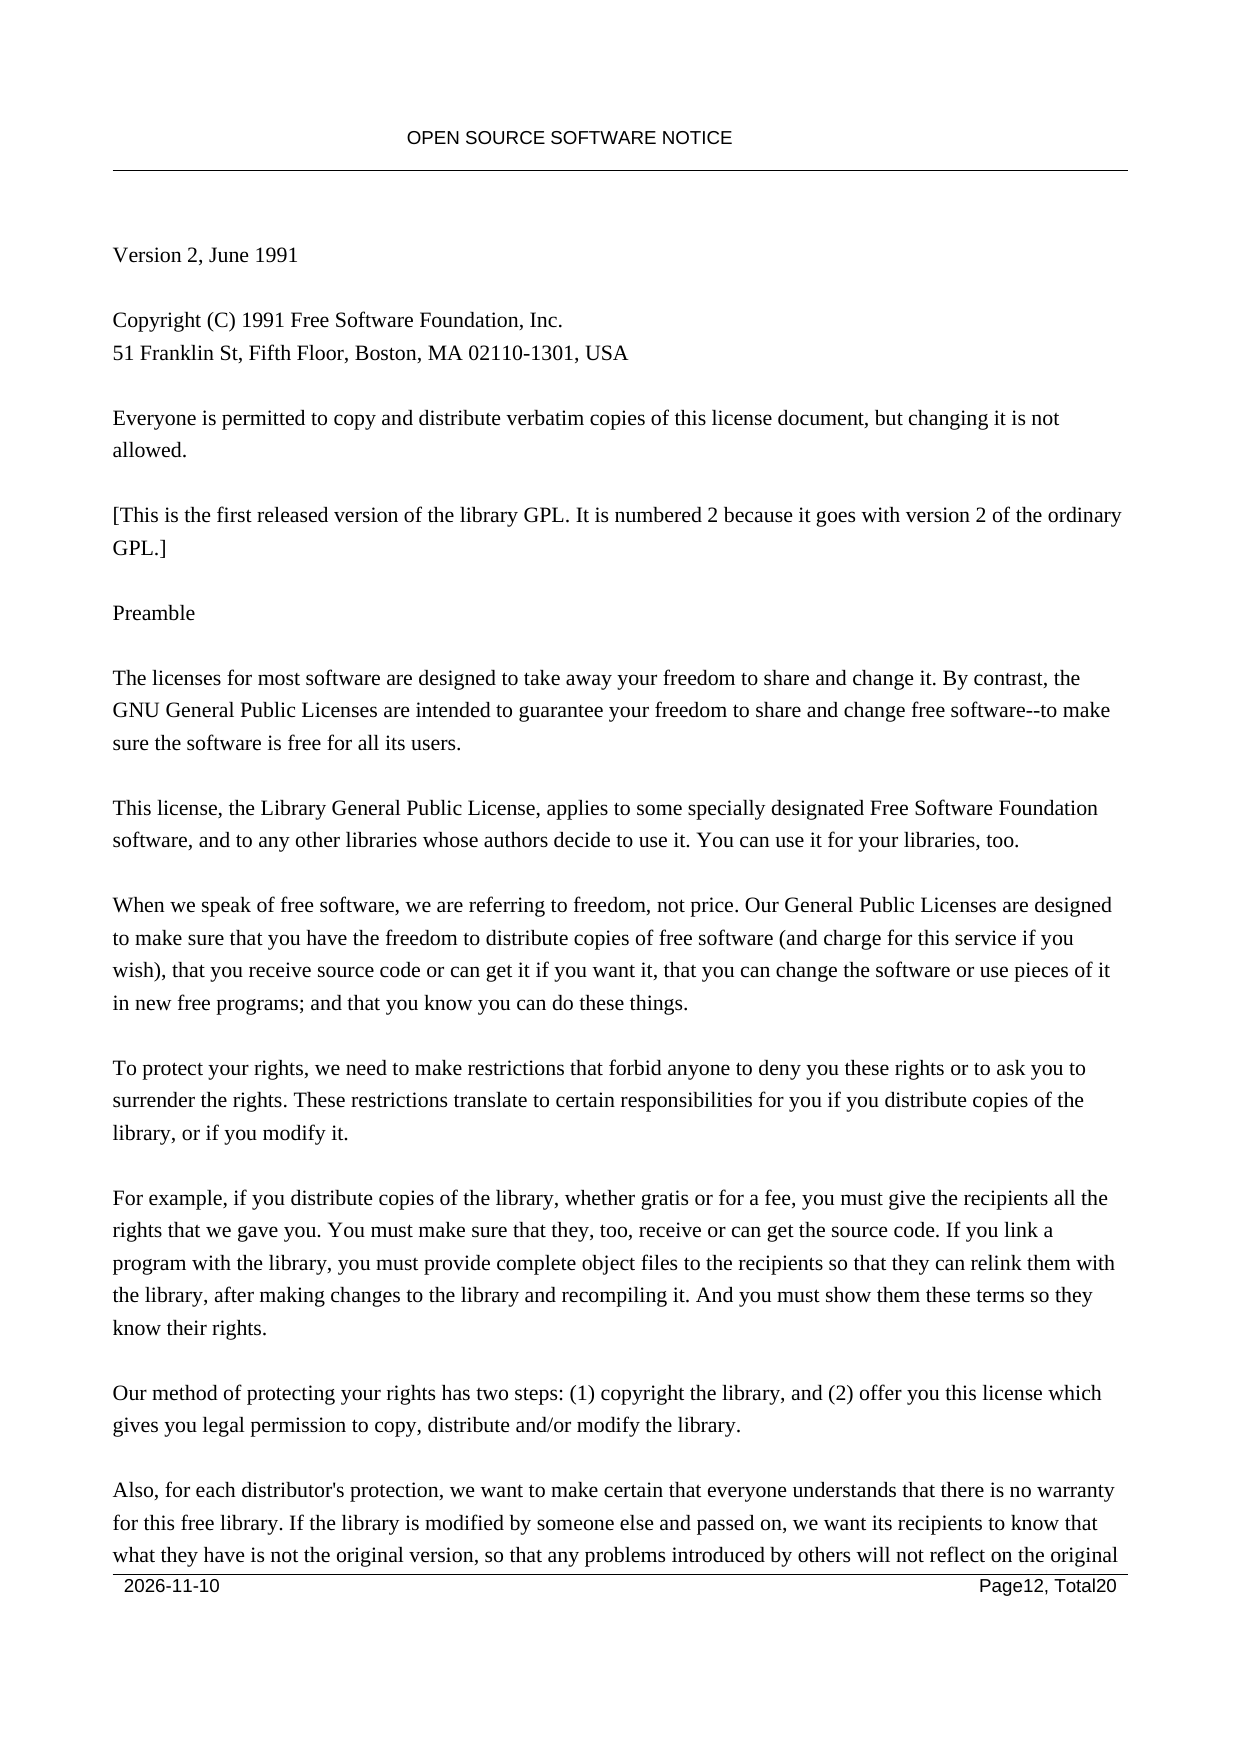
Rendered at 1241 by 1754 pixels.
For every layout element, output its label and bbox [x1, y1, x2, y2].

text [112, 206, 1128, 1571]
